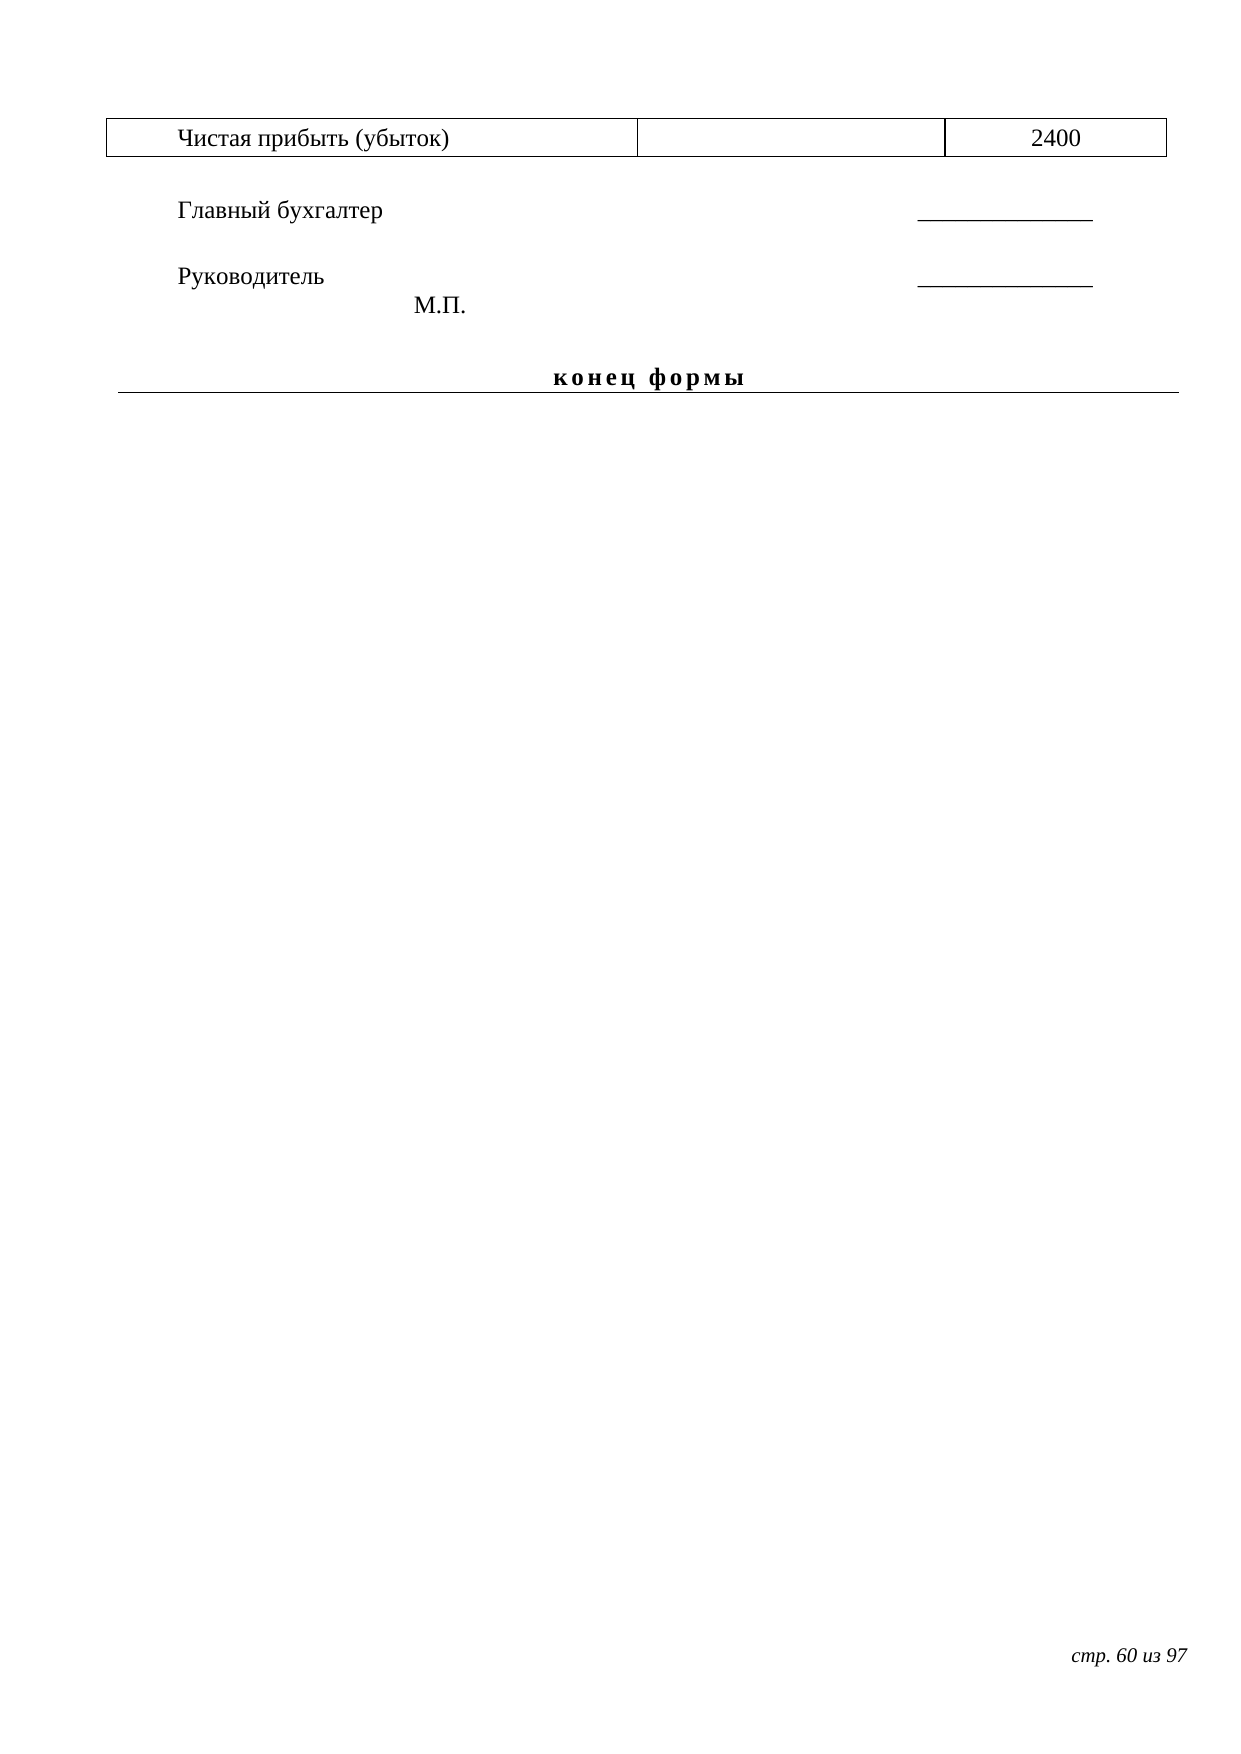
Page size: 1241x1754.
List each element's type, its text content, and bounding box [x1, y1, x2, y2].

text конец формы [118, 362, 1179, 392]
text Главный бухгалтер ______________ [118, 195, 1181, 223]
text М.П. [354, 290, 1181, 318]
table_cell 2400 [946, 119, 1166, 156]
table_cell Чистая прибыть (убыток) [107, 119, 637, 156]
text Руководитель ______________ [118, 261, 1181, 290]
table_cell [638, 119, 944, 156]
